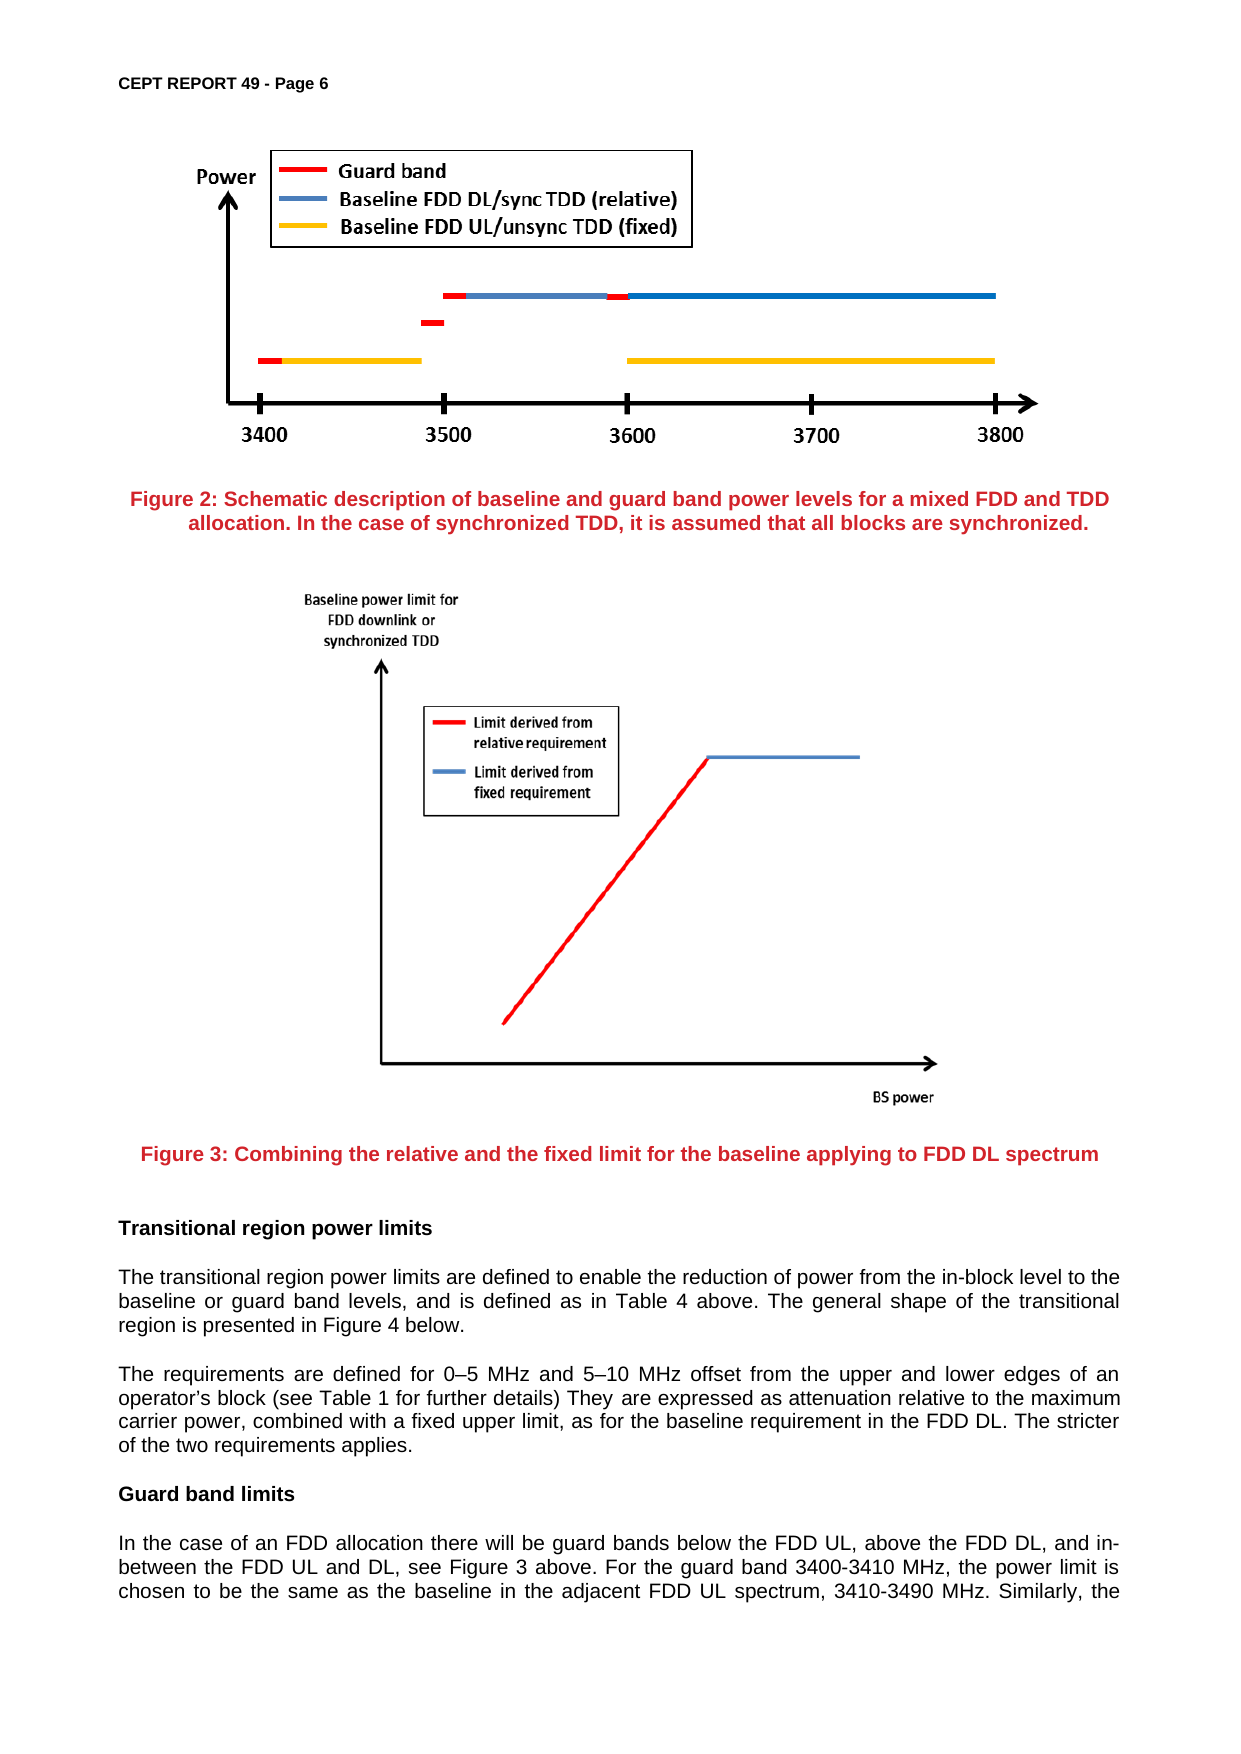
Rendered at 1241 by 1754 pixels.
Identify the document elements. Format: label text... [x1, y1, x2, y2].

text Transitional region power limits [118, 1216, 1122, 1239]
text The requirements are defined for 0–5 MHz and 5–10 MHz offset from the upper and lower edges of an operator’s block (see Table 1 for further details) They are expressed as attenuation relative to the maximum carrier power, combined with a fixed upper limit, as for the baseline requirement in the FDD DL. The stricter of the two requirements applies. [118, 1361, 1122, 1457]
title Schematic description of baseline and guard band power levels for a mixed FDD and TDD allocation. In the case of synchronized TDD, it is assumed that all blocks are synchronized. [118, 487, 1122, 535]
title Combining the relative and the fixed limit for the baseline applying to FDD DL spectrum [118, 1142, 1122, 1166]
picture [290, 584, 950, 1117]
text The transitional region power limits are defined to enable the reduction of power from the in-block level to the baseline or guard band levels, and is defined as in Table 4 above. The general shape of the transitional region is presented in Figure 4 below. [118, 1264, 1122, 1336]
picture [182, 150, 1058, 462]
text Guard band limits [118, 1482, 1122, 1506]
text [118, 1531, 1122, 1603]
